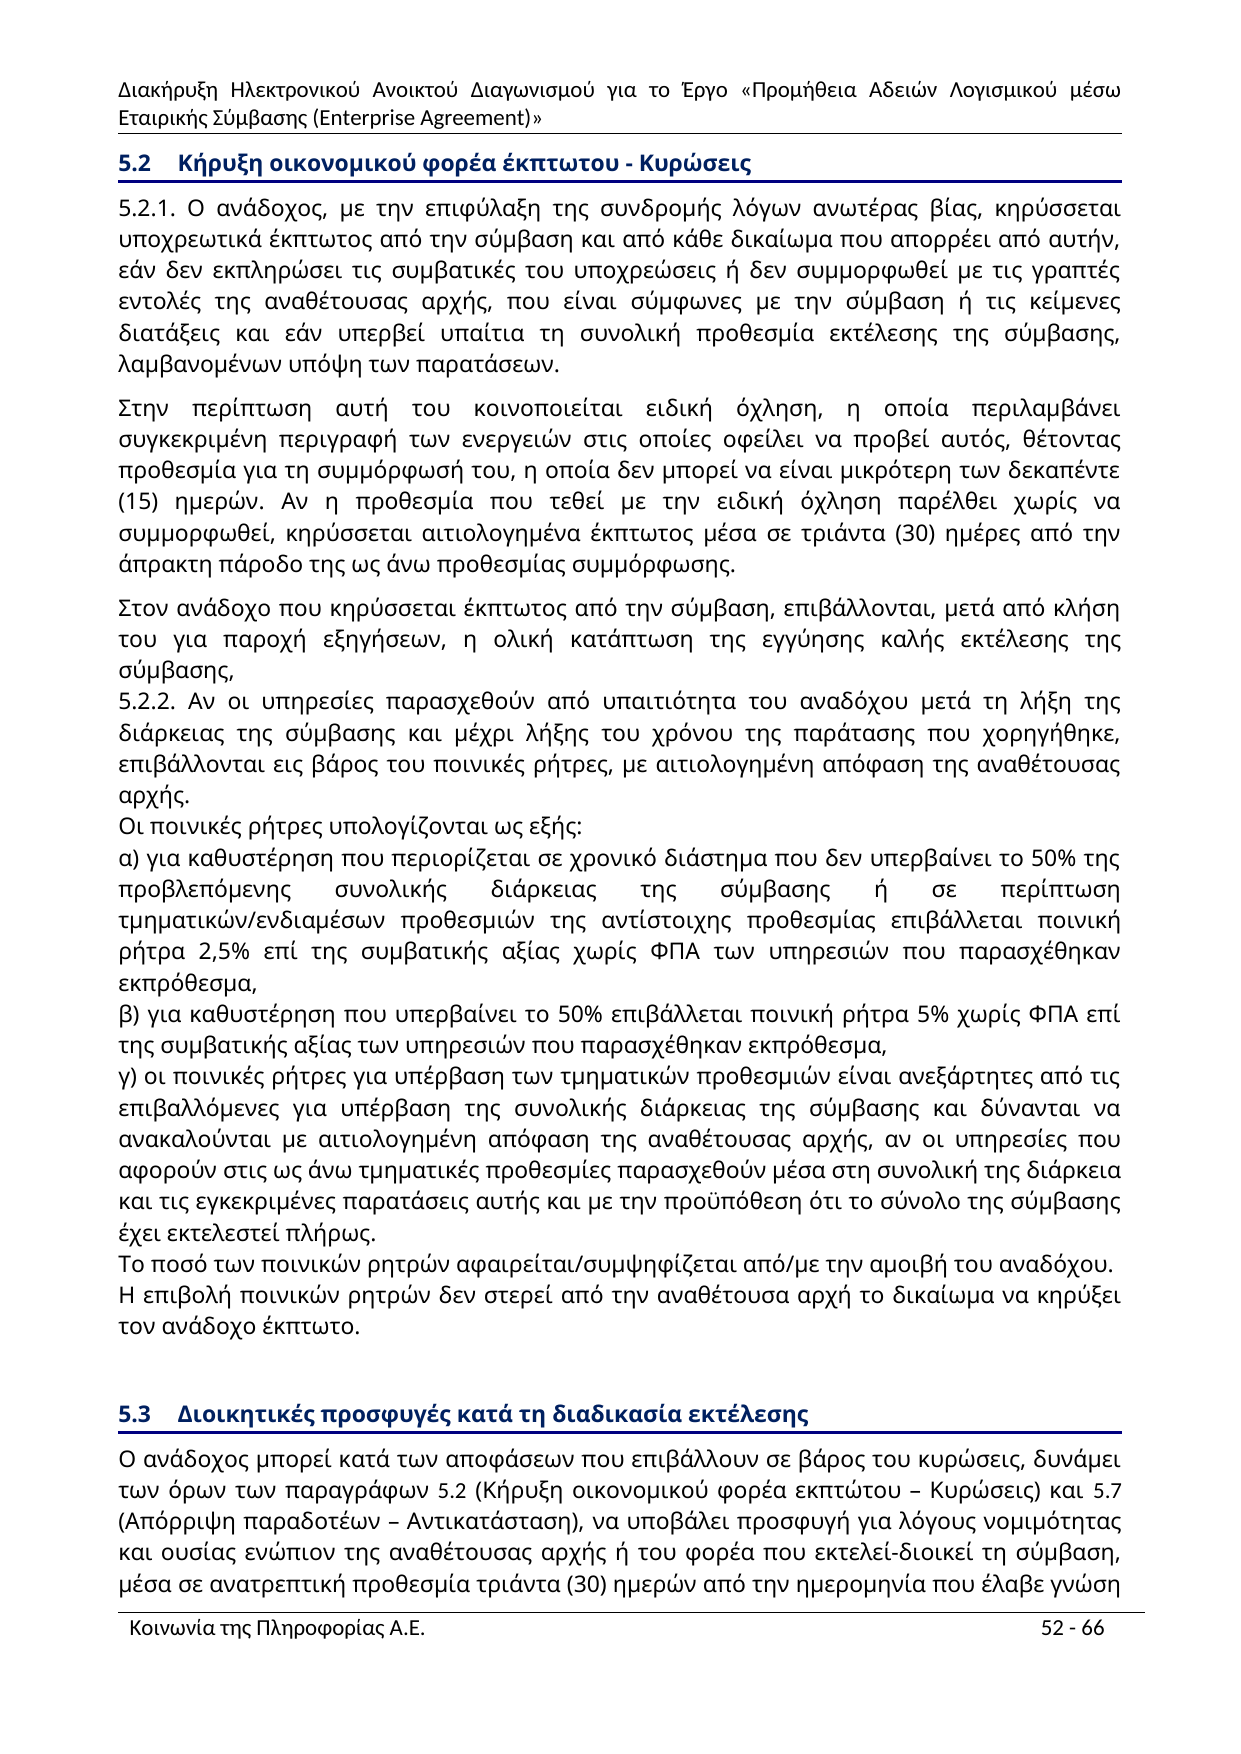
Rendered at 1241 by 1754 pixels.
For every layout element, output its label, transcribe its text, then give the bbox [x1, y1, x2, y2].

text Στην περίπτωση αυτή του κοινοποιείται ειδική όχληση, η οποία περιλαμβάνει συγκεκριμένη περιγραφή των ενεργειών στις οποίες οφείλει να προβεί αυτός, θέτοντας προθεσμία για τη συμμόρφωσή του, η οποία δεν μπορεί να είναι μικρότερη των δεκαπέντε (15) ημερών. Αν η προθεσμία που τεθεί με την ειδική όχληση παρέλθει χωρίς να συμμορφωθεί, κηρύσσεται αιτιολογημένα έκπτωτος μέσα σε τριάντα (30) ημέρες από την άπρακτη πάροδο της ως άνω προθεσμίας συμμόρφωσης. [118, 391, 1122, 579]
text γ) οι ποινικές ρήτρες για υπέρβαση των τμηματικών προθεσμιών είναι ανεξάρτητες από τις επιβαλλόμενες για υπέρβαση της συνολικής διάρκειας της σύμβασης και δύνανται να ανακαλούνται με αιτιολογημένη απόφαση της αναθέτουσας αρχής, αν οι υπηρεσίες που αφορούν στις ως άνω τμηματικές προθεσμίες παρασχεθούν μέσα στη συνολική της διάρκεια και τις εγκεκριμένες παρατάσεις αυτής και με την προϋπόθεση ότι το σύνολο της σύμβασης έχει εκτελεστεί πλήρως. [118, 1060, 1122, 1248]
text Οι ποινικές ρήτρες υπολογίζονται ως εξής: [118, 810, 1122, 841]
subtitle Διοικητικές προσφυγές κατά τη διαδικασία εκτέλεσης [118, 1398, 1122, 1431]
subtitle Κήρυξη οικονομικού φορέα έκπτωτου - Κυρώσεις [118, 147, 1122, 180]
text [118, 1442, 1122, 1599]
text α) για καθυστέρηση που περιορίζεται σε χρονικό διάστημα που δεν υπερβαίνει το 50% της προβλεπόμενης συνολικής διάρκειας της σύμβασης ή σε περίπτωση τμηματικών/ενδιαμέσων προθεσμιών της αντίστοιχης προθεσμίας επιβάλλεται ποινική ρήτρα 2,5% επί της συμβατικής αξίας χωρίς ΦΠΑ των υπηρεσιών που παρασχέθηκαν εκπρόθεσμα, [118, 841, 1122, 998]
text β) για καθυστέρηση που υπερβαίνει το 50% επιβάλλεται ποινική ρήτρα 5% χωρίς ΦΠΑ επί της συμβατικής αξίας των υπηρεσιών που παρασχέθηκαν εκπρόθεσμα, [118, 998, 1122, 1060]
text Η επιβολή ποινικών ρητρών δεν στερεί από την αναθέτουσα αρχή το δικαίωμα να κηρύξει τον ανάδοχο έκπτωτο. [118, 1279, 1122, 1341]
text Στον ανάδοχο που κηρύσσεται έκπτωτος από την σύμβαση, επιβάλλονται, μετά από κλήση του για παροχή εξηγήσεων, η ολική κατάπτωση της εγγύησης καλής εκτέλεσης της σύμβασης, [118, 591, 1122, 685]
text 5.2.1. Ο ανάδοχος, με την επιφύλαξη της συνδρομής λόγων ανωτέρας βίας, κηρύσσεται υποχρεωτικά έκπτωτος από την σύμβαση και από κάθε δικαίωμα που απορρέει από αυτήν, εάν δεν εκπληρώσει τις συμβατικές του υποχρεώσεις ή δεν συμμορφωθεί με τις γραπτές εντολές της αναθέτουσας αρχής, που είναι σύμφωνες με την σύμβαση ή τις κείμενες διατάξεις και εάν υπερβεί υπαίτια τη συνολική προθεσμία εκτέλεσης της σύμβασης, λαμβανομένων υπόψη των παρατάσεων. [118, 191, 1122, 379]
text 5.2.2. Αν οι υπηρεσίες παρασχεθούν από υπαιτιότητα του αναδόχου μετά τη λήξη της διάρκειας της σύμβασης και μέχρι λήξης του χρόνου της παράτασης που χορηγήθηκε, επιβάλλονται εις βάρος του ποινικές ρήτρες, με αιτιολογημένη απόφαση της αναθέτουσας αρχής. [118, 685, 1122, 810]
text Το ποσό των ποινικών ρητρών αφαιρείται/συμψηφίζεται από/με την αμοιβή του αναδόχου. [118, 1248, 1122, 1279]
